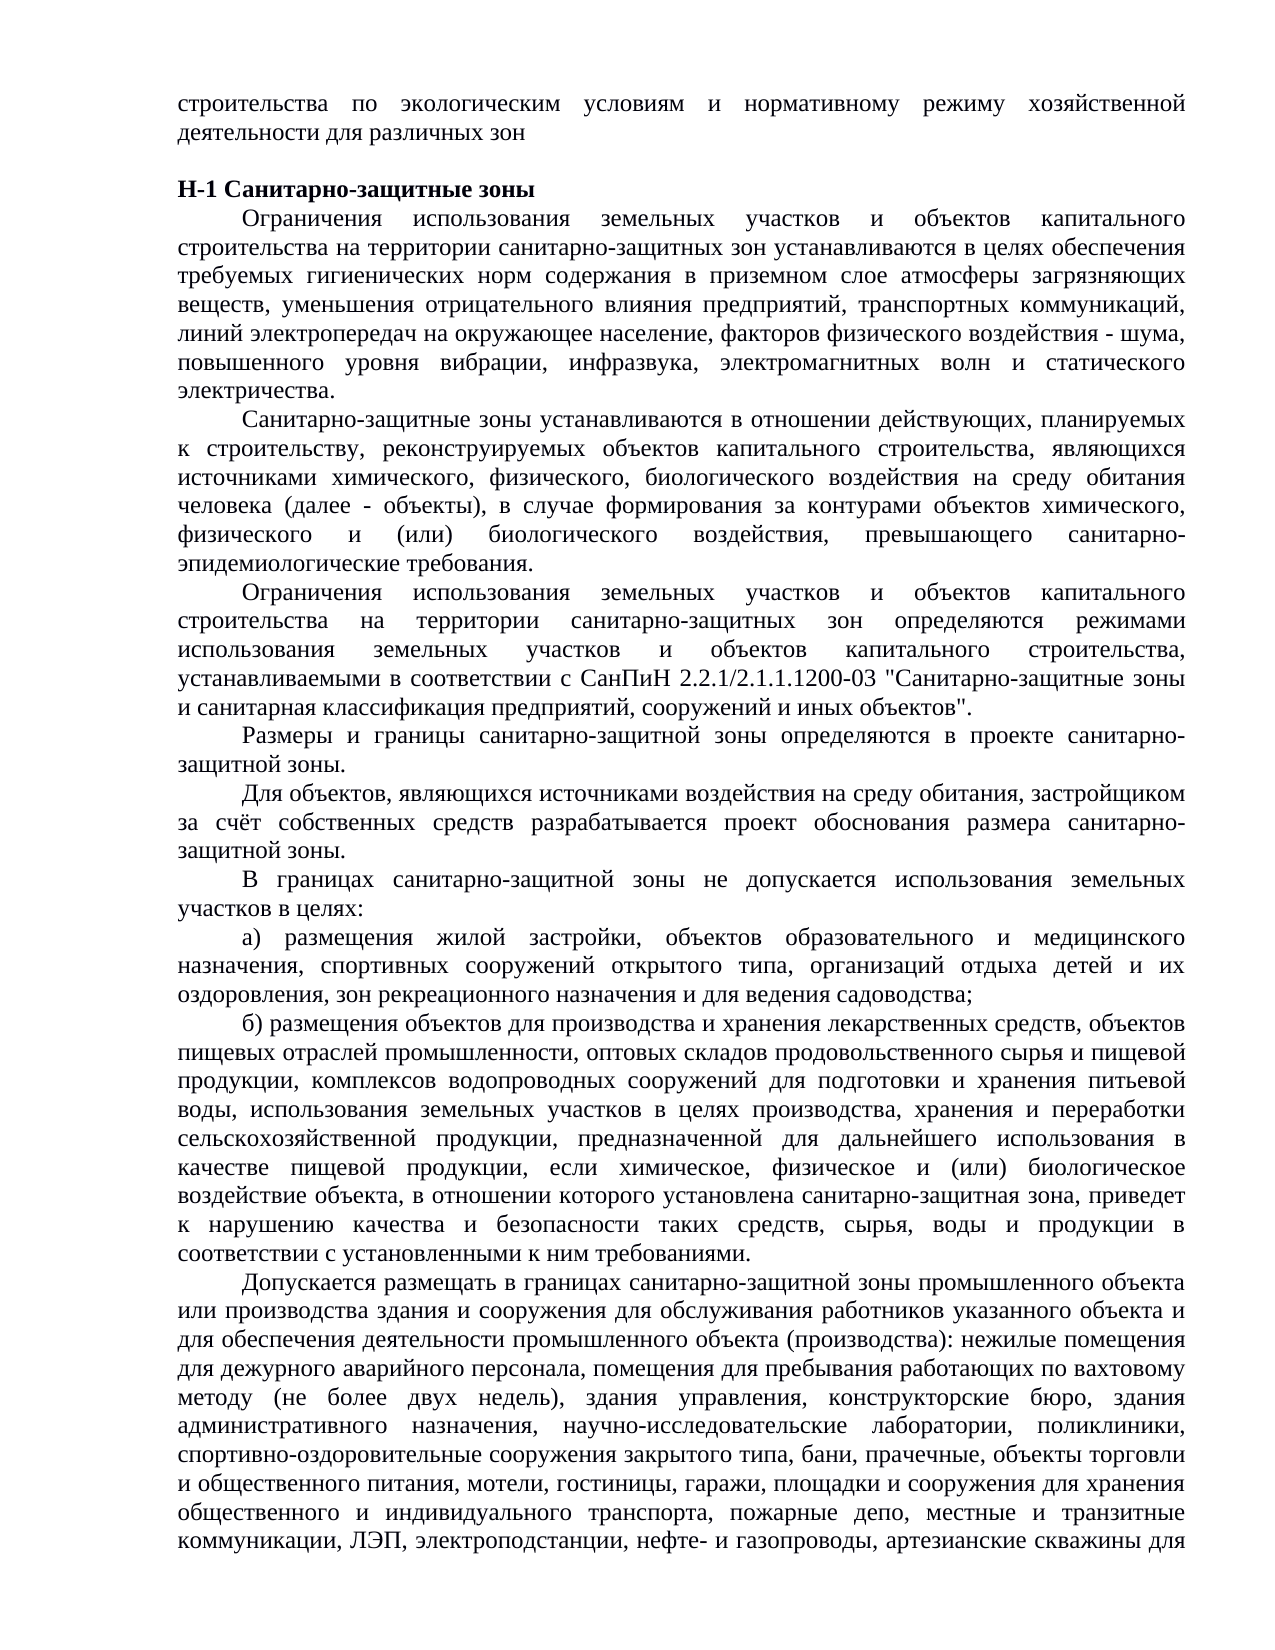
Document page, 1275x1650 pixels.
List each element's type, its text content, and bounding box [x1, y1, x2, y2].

text Ограничения использования земельных участков и объектов капитального строительства на территории санитарно-защитных зон устанавливаются в целях обеспечения требуемых гигиенических норм содержания в приземном слое атмосферы загрязняющих веществ, уменьшения отрицательного влияния предприятий, транспортных коммуникаций, линий электропередач на окружающее население, факторов физического воздействия - шума, повышенного уровня вибрации, инфразвука, электромагнитных волн и статического электричества. [177, 203, 1186, 404]
text В границах санитарно-защитной зоны не допускается использования земельных участков в целях: [177, 864, 1186, 922]
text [177, 1267, 1186, 1554]
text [177, 88, 1186, 146]
text Санитарно-защитные зоны устанавливаются в отношении действующих, планируемых к строительству, реконструируемых объектов капитального строительства, являющихся источниками химического, физического, биологического воздействия на среду обитания человека (далее - объекты), в случае формирования за контурами объектов химического, физического и (или) биологического воздействия, превышающего санитарно-эпидемиологические требования. [177, 404, 1186, 577]
text Ограничения использования земельных участков и объектов капитального строительства на территории санитарно-защитных зон определяются режимами использования земельных участков и объектов капитального строительства, устанавливаемыми в соответствии с СанПиН 2.2.1/2.1.1.1200-03 "Санитарно-защитные зоны и санитарная классификация предприятий, сооружений и иных объектов". [177, 577, 1186, 721]
text Н-1 Санитарно-защитные зоны [177, 174, 1186, 203]
text б) размещения объектов для производства и хранения лекарственных средств, объектов пищевых отраслей промышленности, оптовых складов продовольственного сырья и пищевой продукции, комплексов водопроводных сооружений для подготовки и хранения питьевой воды, использования земельных участков в целях производства, хранения и переработки сельскохозяйственной продукции, предназначенной для дальнейшего использования в качестве пищевой продукции, если химическое, физическое и (или) биологическое воздействие объекта, в отношении которого установлена санитарно-защитная зона, приведет к нарушению качества и безопасности таких средств, сырья, воды и продукции в соответствии с установленными к ним требованиями. [177, 1008, 1186, 1267]
text а) размещения жилой застройки, объектов образовательного и медицинского назначения, спортивных сооружений открытого типа, организаций отдыха детей и их оздоровления, зон рекреационного назначения и для ведения садоводства; [177, 922, 1186, 1008]
text Размеры и границы санитарно-защитной зоны определяются в проекте санитарно-защитной зоны. [177, 721, 1186, 778]
text Для объектов, являющихся источниками воздействия на среду обитания, застройщиком за счёт собственных средств разрабатывается проект обоснования размера санитарно-защитной зоны. [177, 778, 1186, 864]
